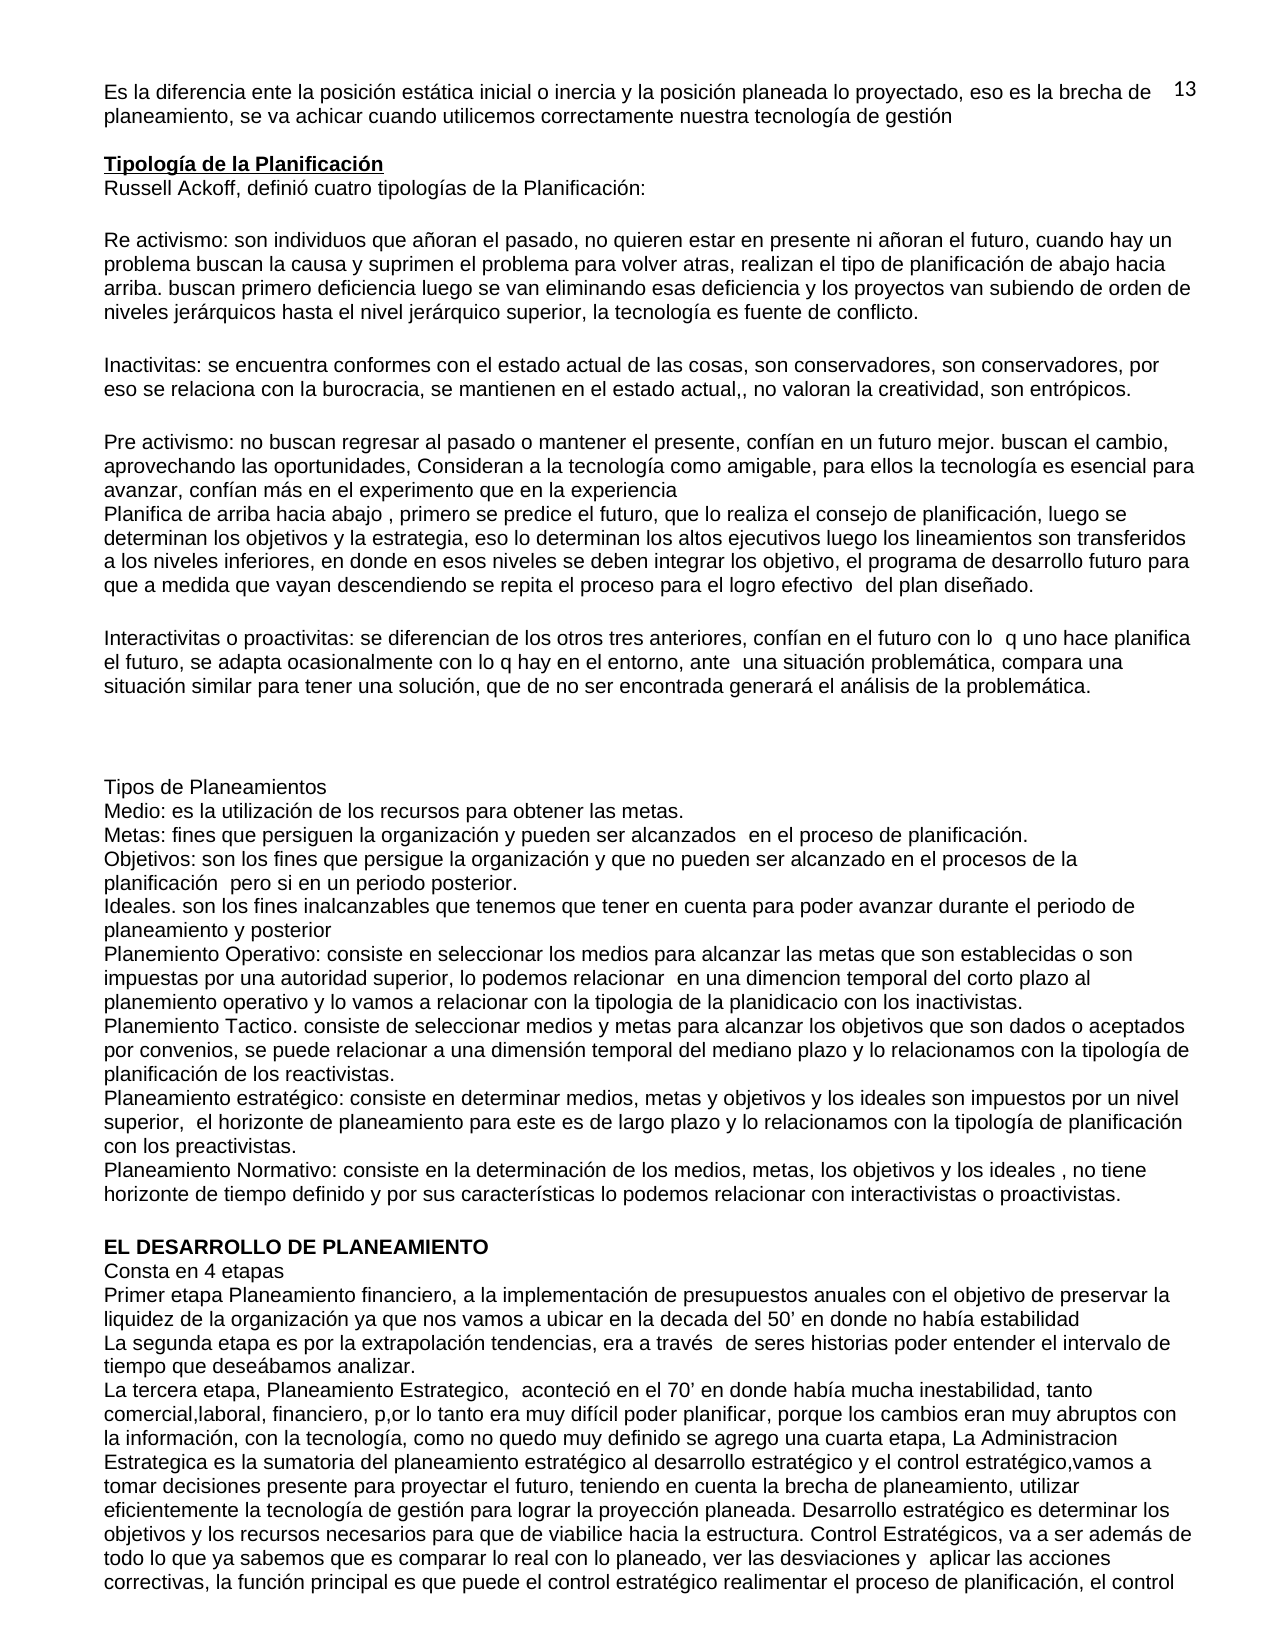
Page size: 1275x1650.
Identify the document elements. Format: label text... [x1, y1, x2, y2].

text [103, 1378, 1196, 1594]
text Planemiento Tactico. consiste de seleccionar medios y metas para alcanzar los objetivos que son dados o aceptados por convenios, se puede relacionar a una dimensión temporal del mediano plazo y lo relacionamos con la tipología de planificación de los reactivistas. [103, 1014, 1196, 1086]
text Objetivos: son los fines que persigue la organización y que no pueden ser alcanzado en el procesos de la planificación pero si en un periodo posterior. [103, 846, 1196, 894]
text Planemiento Operativo: consiste en seleccionar los medios para alcanzar las metas que son establecidas o son impuestas por una autoridad superior, lo podemos relacionar en una dimencion temporal del corto plazo al planemiento operativo y lo vamos a relacionar con la tipologia de la planidicacio con los inactivistas. [103, 942, 1196, 1014]
text Pre activismo: no buscan regresar al pasado o mantener el presente, confían en un futuro mejor. buscan el cambio, aprovechando las oportunidades, Consideran a la tecnología como amigable, para ellos la tecnología es esencial para avanzar, confían más en el experimento que en la experiencia [103, 429, 1196, 501]
text Ideales. son los fines inalcanzables que tenemos que tener en cuenta para poder avanzar durante el periodo de planeamiento y posterior [103, 894, 1196, 942]
text EL DESARROLLO DE PLANEAMIENTO [103, 1234, 1196, 1258]
text La segunda etapa es por la extrapolación tendencias, era a través de seres historias poder entender el intervalo de tiempo que deseábamos analizar. [103, 1330, 1196, 1378]
text Planeamiento estratégico: consiste en determinar medios, metas y objetivos y los ideales son impuestos por un nivel superior, el horizonte de planeamiento para este es de largo plazo y lo relacionamos con la tipología de planificación con los preactivistas. [103, 1086, 1196, 1158]
text Interactivitas o proactivitas: se diferencian de los otros tres anteriores, confían en el futuro con lo q uno hace planifica el futuro, se adapta ocasionalmente con lo q hay en el entorno, ante una situación problemática, compara una situación similar para tener una solución, que de no ser encontrada generará el análisis de la problemática. [103, 626, 1196, 698]
text Planifica de arriba hacia abajo , primero se predice el futuro, que lo realiza el consejo de planificación, luego se determinan los objetivos y la estrategia, eso lo determinan los altos ejecutivos luego los lineamientos son transferidos a los niveles inferiores, en donde en esos niveles se deben integrar los objetivo, el programa de desarrollo futuro para que a medida que vayan descendiendo se repita el proceso para el logro efectivo del plan diseñado. [103, 501, 1196, 597]
text Medio: es la utilización de los recursos para obtener las metas. [103, 798, 1196, 822]
text Tipos de Planeamientos [103, 774, 1196, 798]
text Tipología de la Planificación [103, 152, 1196, 176]
text Consta en 4 etapas [103, 1258, 1196, 1282]
text Russell Ackoff, definió cuatro tipologías de la Planificación: [103, 176, 1196, 199]
text Es la diferencia ente la posición estática inicial o inercia y la posición planeada lo proyectado, eso es la brecha de planeamiento, se va achicar cuando utilicemos correctamente nuestra tecnología de gestión [103, 80, 1196, 128]
text Primer etapa Planeamiento financiero, a la implementación de presupuestos anuales con el objetivo de preservar la liquidez de la organización ya que nos vamos a ubicar en la decada del 50’ en donde no había estabilidad [103, 1282, 1196, 1330]
text Inactivitas: se encuentra conformes con el estado actual de las cosas, son conservadores, son conservadores, por eso se relaciona con la burocracia, se mantienen en el estado actual,, no valoran la creatividad, son entrópicos. [103, 353, 1196, 401]
text Re activismo: son individuos que añoran el pasado, no quieren estar en presente ni añoran el futuro, cuando hay un problema buscan la causa y suprimen el problema para volver atras, realizan el tipo de planificación de abajo hacia arriba. buscan primero deficiencia luego se van eliminando esas deficiencia y los proyectos van subiendo de orden de niveles jerárquicos hasta el nivel jerárquico superior, la tecnología es fuente de conflicto. [103, 228, 1196, 324]
text Metas: fines que persiguen la organización y pueden ser alcanzados en el proceso de planificación. [103, 822, 1196, 846]
text Planeamiento Normativo: consiste en la determinación de los medios, metas, los objetivos y los ideales , no tiene horizonte de tiempo definido y por sus características lo podemos relacionar con interactivistas o proactivistas. [103, 1158, 1196, 1206]
